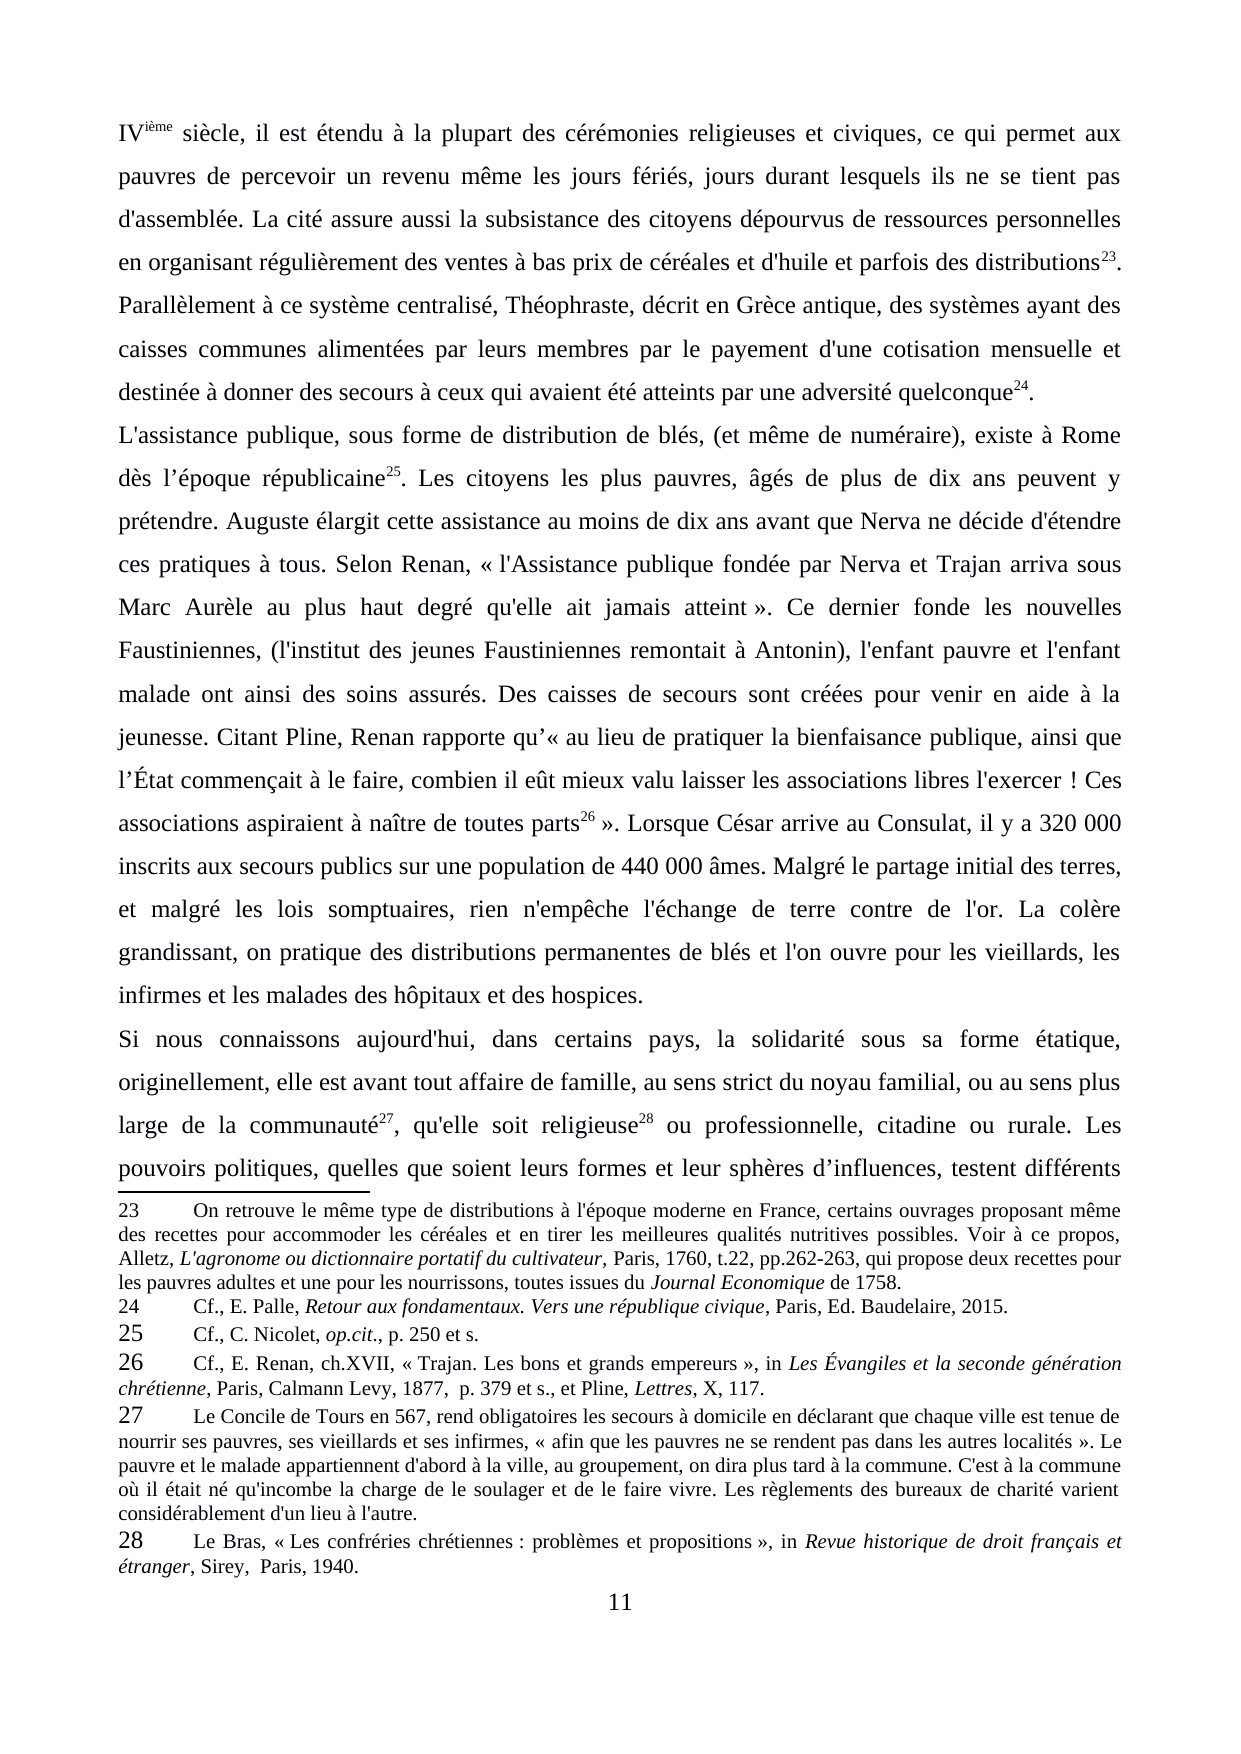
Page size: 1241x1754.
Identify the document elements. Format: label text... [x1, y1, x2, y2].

text L'assistance publique, sous forme de distribution de blés, (et même de numéraire), existe à Rome dès l’époque républicaine. Les citoyens les plus pauvres, âgés de plus de dix ans peuvent y prétendre. Auguste élargit cette assistance au moins de dix ans avant que Nerva ne décide d'étendre ces pratiques à tous. Selon Renan, « l'Assistance publique fondée par Nerva et Trajan arriva sous Marc Aurèle au plus haut degré qu'elle ait jamais atteint ». Ce dernier fonde les nouvelles Faustiniennes, (l'institut des jeunes Faustiniennes remontait à Antonin), l'enfant pauvre et l'enfant malade ont ainsi des soins assurés. Des caisses de secours sont créées pour venir en aide à la jeunesse. Citant Pline, Renan rapporte qu’« au lieu de pratiquer la bienfaisance publique, ainsi que l’État commençait à le faire, combien il eût mieux valu laisser les associations libres l'exercer ! Ces associations aspiraient à naître de toutes parts ». Lorsque César arrive au Consulat, il y a 320 000 inscrits aux secours publics sur une population de 440 000 âmes. Malgré le partage initial des terres, et malgré les lois somptuaires, rien n'empêche l'échange de terre contre de l'or. La colère grandissant, on pratique des distributions permanentes de blés et l'on ouvre pour les vieillards, les infirmes et les malades des hôpitaux et des hospices. [118, 420, 1122, 1009]
text Si nous connaissons aujourd'hui, dans certains pays, la solidarité sous sa forme étatique, originellement, elle est avant tout affaire de famille, au sens strict du noyau familial, ou au sens plus large de la communauté, qu'elle soit religieuse ou professionnelle, citadine ou rurale. Les pouvoirs politiques, quelles que soient leurs formes et leur sphères d’influences, testent différents modèles socio-économiques destinés à protéger tout ou partie de leur population au cours de l'Histoire : de l'Antiquité au Moyen-Age, du Moyen-Age à l'époque moderne, jusqu'à la période contemporaine des mesures ont été adoptées à différentes échelles, locales, provinciales ou nationales. Au Moyen-Age, à l’époque moderne, durant le XXième siècle elle revêt toutes les formes. Dans toutes les cultures, dans toutes les sociétés, il y a des individus en difficulté et chez tous les peuples, dans un but de préservation sociale, par pitié, par piété… le pouvoir leur vient en aide. La période médiévale est surtout marquée par la création de nombreux hôpitaux, soit par des libéralités particulières, ou princières, soit par application de la règle qui réserve aux pauvres une partie des revenus ecclésiastiques. Les conditions de vie à l'intérieur de ces structures sont effroyables. Les conseils de Tours, de Vienne, de Macon essayent de trouver des solutions à ce problème en posant les premières règles d'une administration normée de la charité publique. Aux malades, ils réservent l’Hôtel Dieu, admettent les lépreux dans des léproseries, et ouvrent pour les infirmes, les abandonnés, des hospices dans lesquels les errants eux-mêmes trouvaient asile. L’Hôtel Dieu est en réalité toujours déficitaire, malgré les droits de péages et autres impositions indirectes levés à son profit. Si au Moyen-Age, la charité est essentiellement affaire d’Église, à l'époque moderne, elle devient affaire d’État ou de municipalités, sans cesser toutefois pour autant de subir l'influence ecclésiastique. Après un monopole millénaire, c'est le clergé lui-même qui se démet volontairement de son pouvoir de gestion : ce mouvement de laïcisation de l’administration des institutions hospitalières commence dès le XIVième siècle, avec le Concile de Vienne de 1311. [118, 1024, 1122, 1182]
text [118, 118, 1122, 406]
